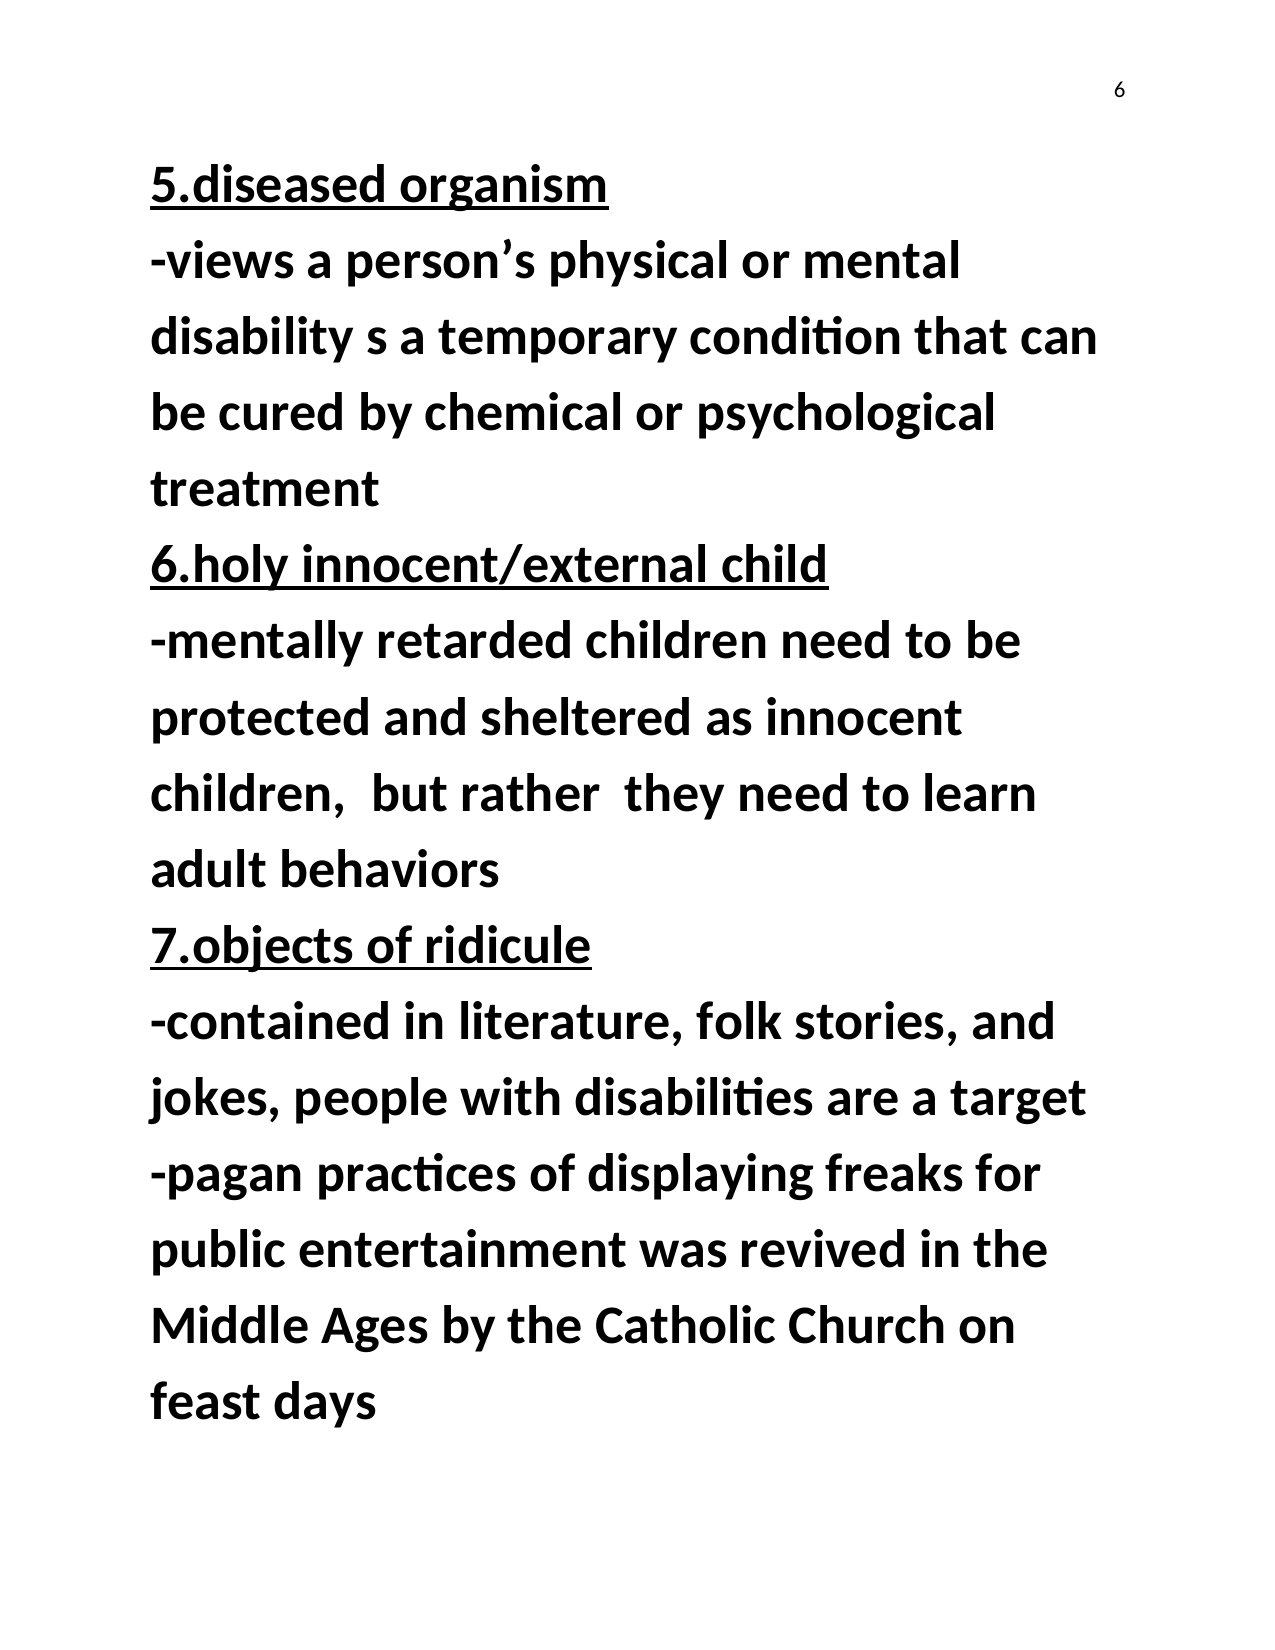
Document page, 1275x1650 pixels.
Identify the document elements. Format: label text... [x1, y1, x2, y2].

text -mentally retarded children need to be protected and sheltered as innocent children, but rather they need to learn adult behaviors [150, 606, 1125, 901]
text -pagan practices of displaying freaks for public entertainment was revived in the Middle Ages by the Catholic Church on feast days [150, 1138, 1125, 1433]
text 6.holy innocent/external child [150, 530, 1125, 596]
text -contained in literature, folk stories, and jokes, people with disabilities are a target [150, 986, 1125, 1129]
text 5.diseased organism [150, 150, 1125, 216]
text 7.objects of ridicule [150, 910, 1125, 977]
text -views a person’s physical or mental disability s a temporary condition that can be cured by chemical or psychological treatment [150, 226, 1125, 520]
